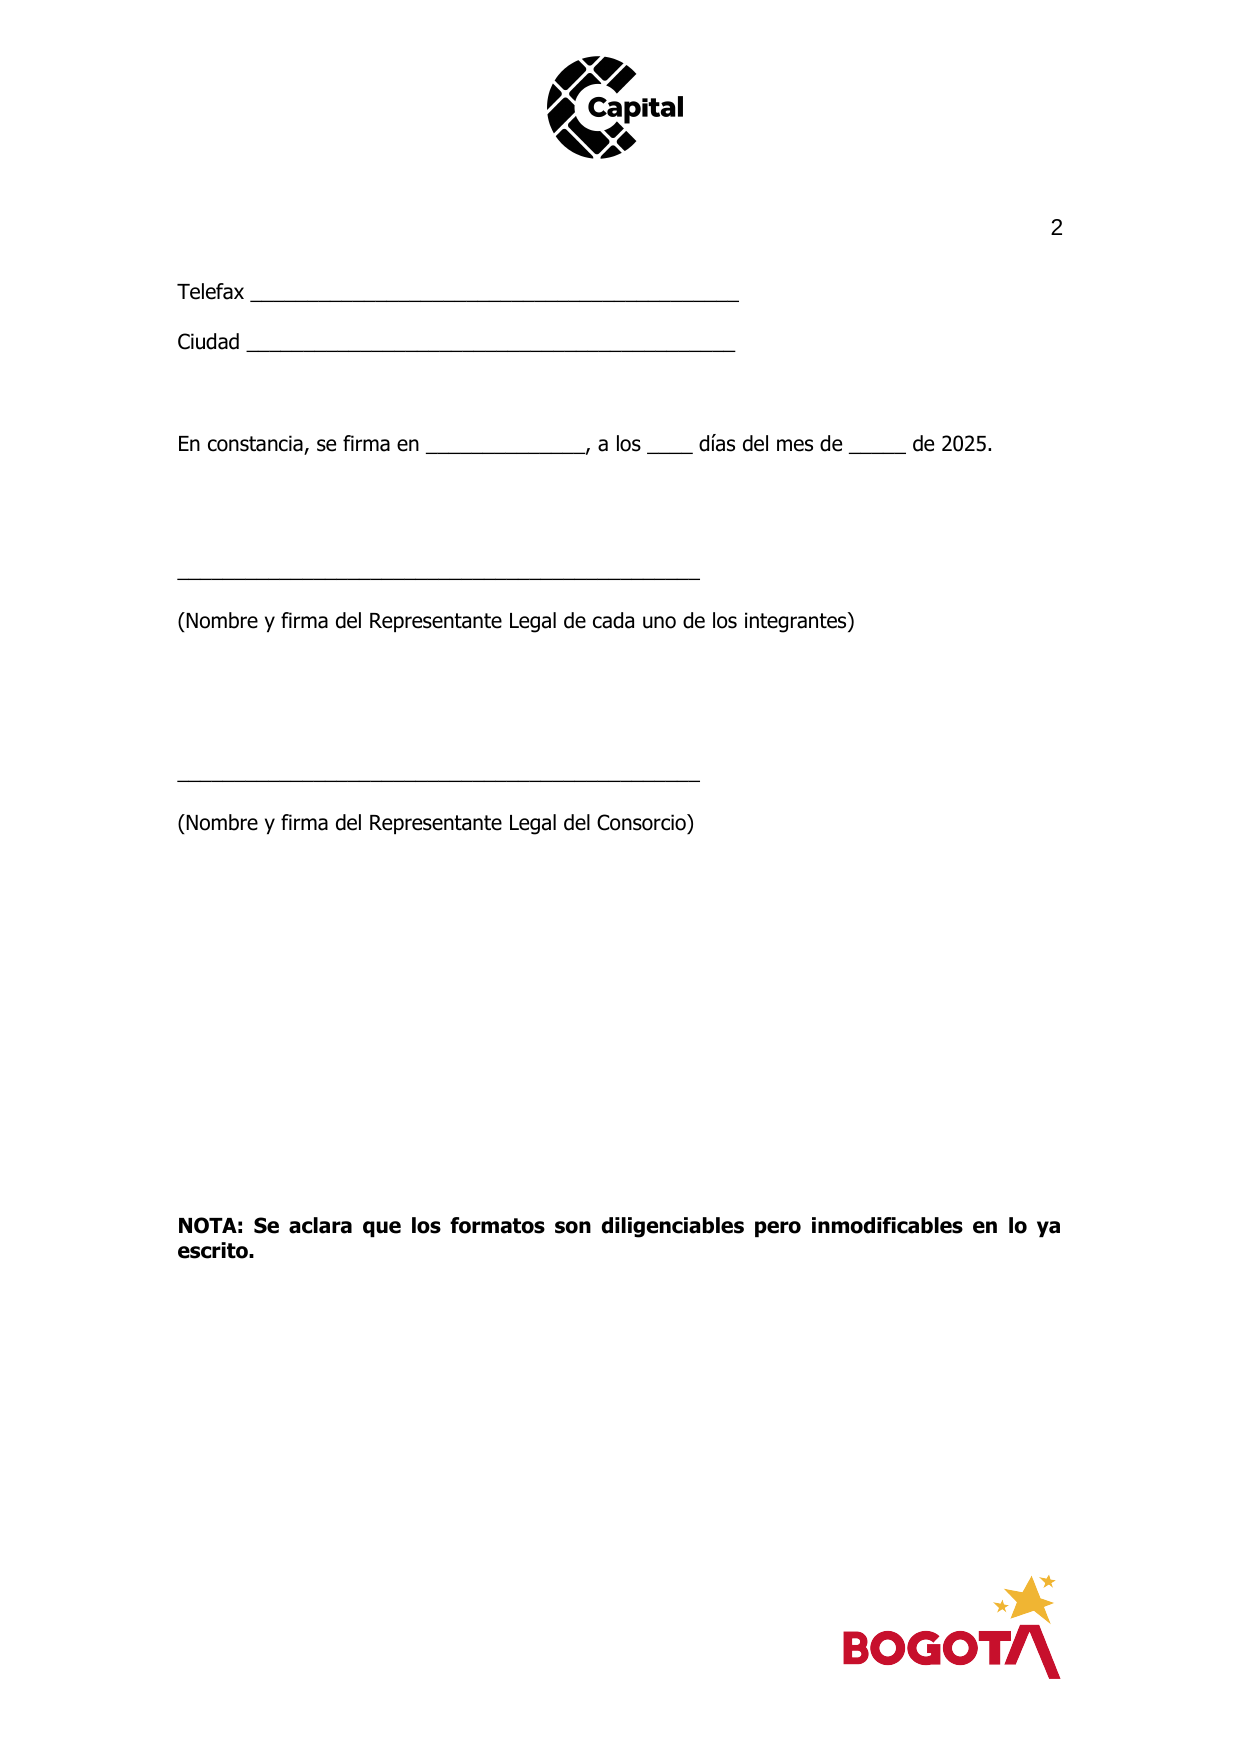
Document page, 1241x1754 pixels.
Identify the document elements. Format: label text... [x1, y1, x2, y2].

text ______________________________________________ [177, 759, 1063, 784]
text Telefax ___________________________________________ [177, 278, 1063, 304]
text (Nombre y firma del Representante Legal del Consorcio) [177, 809, 1063, 834]
picture [840, 1572, 1064, 1681]
picture [477, 28, 763, 190]
text Ciudad ___________________________________________ [177, 329, 1063, 354]
text (Nombre y firma del Representante Legal de cada uno de los integrantes) [177, 607, 1063, 633]
text NOTA: Se aclara que los formatos son diligenciables pero inmodificables en lo ya escrito. [177, 1212, 1063, 1263]
text En constancia, se firma en ______________, a los ____ días del mes de _____ de 2025. [177, 431, 1063, 456]
text ______________________________________________ [177, 557, 1063, 582]
